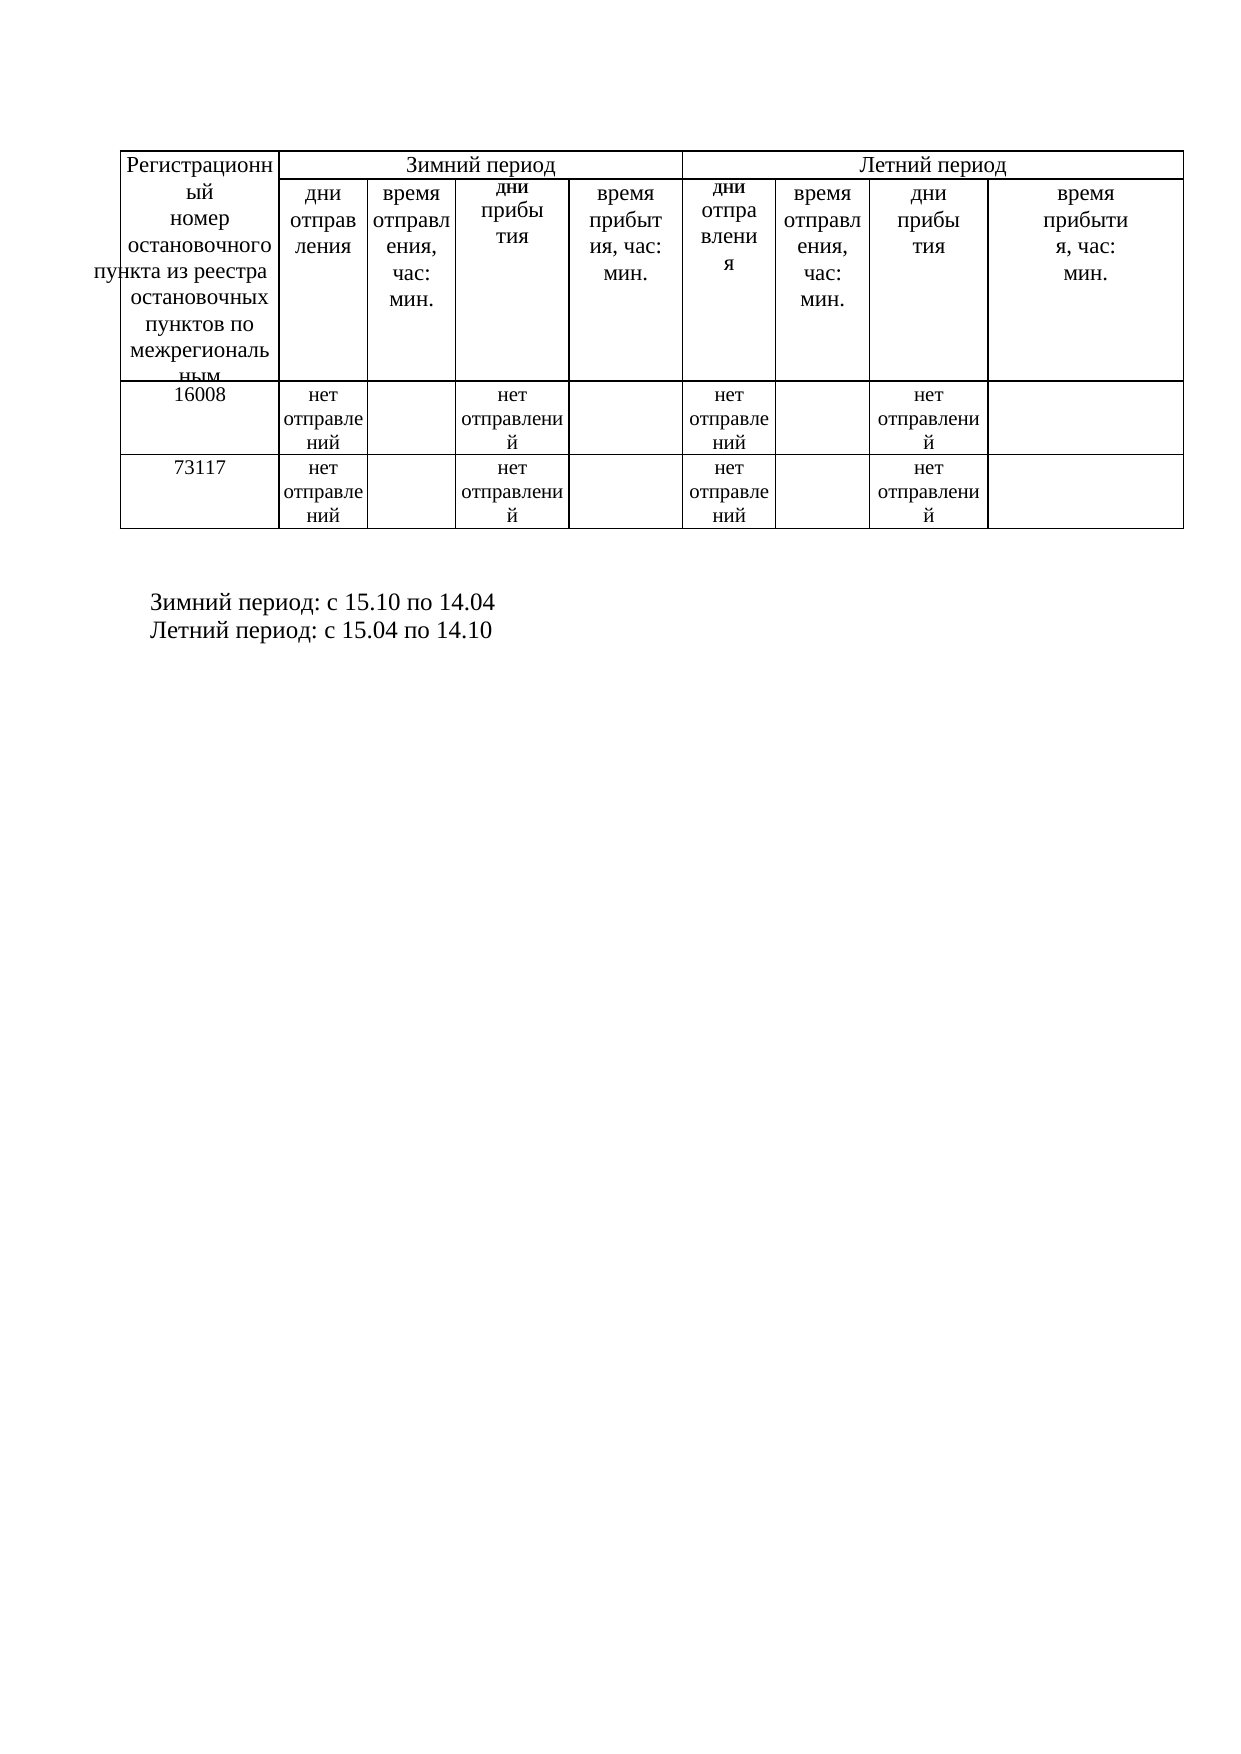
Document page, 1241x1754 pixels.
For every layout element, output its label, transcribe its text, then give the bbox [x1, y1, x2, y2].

table_cell время отправл ения, час: мин. [776, 180, 869, 380]
table_cell нет отправлений [870, 455, 987, 527]
table_cell [776, 382, 869, 454]
table_cell время прибыти я, час: мин. [989, 180, 1183, 380]
table_cell нет отправлений [683, 455, 775, 527]
table_cell нет отправлений [456, 382, 568, 454]
table_cell 73117 [121, 455, 278, 527]
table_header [121, 152, 278, 380]
table_cell [570, 455, 682, 527]
table_cell [776, 455, 869, 527]
table_cell дни прибы тия [870, 180, 987, 380]
table_cell [989, 382, 1183, 454]
table_cell время прибыт ия, час: мин. [570, 180, 682, 380]
table_cell дни отправ ления [280, 180, 367, 380]
text Зимний период: с 15.10 по 14.04 [150, 587, 1090, 615]
table_cell нет отправлений [456, 455, 568, 527]
table_header Летний период [683, 152, 1183, 178]
table_cell нет отправлений [280, 455, 367, 527]
table_cell [989, 455, 1183, 527]
table_cell ДНИ отпра влени я [683, 180, 775, 380]
table_header Зимний период [280, 152, 682, 178]
table_cell [368, 382, 455, 454]
table_cell ДНИ прибы тия [456, 180, 568, 380]
table_cell время отправл ения, час: мин. [368, 180, 455, 380]
table_cell 16008 [121, 382, 278, 454]
table_cell [368, 455, 455, 527]
table_cell нет отправлений [683, 382, 775, 454]
table_cell [570, 382, 682, 454]
table_cell нет отправлений [280, 382, 367, 454]
text Летний период: с 15.04 по 14.10 [150, 615, 1090, 644]
table_cell нет отправлений [870, 382, 987, 454]
